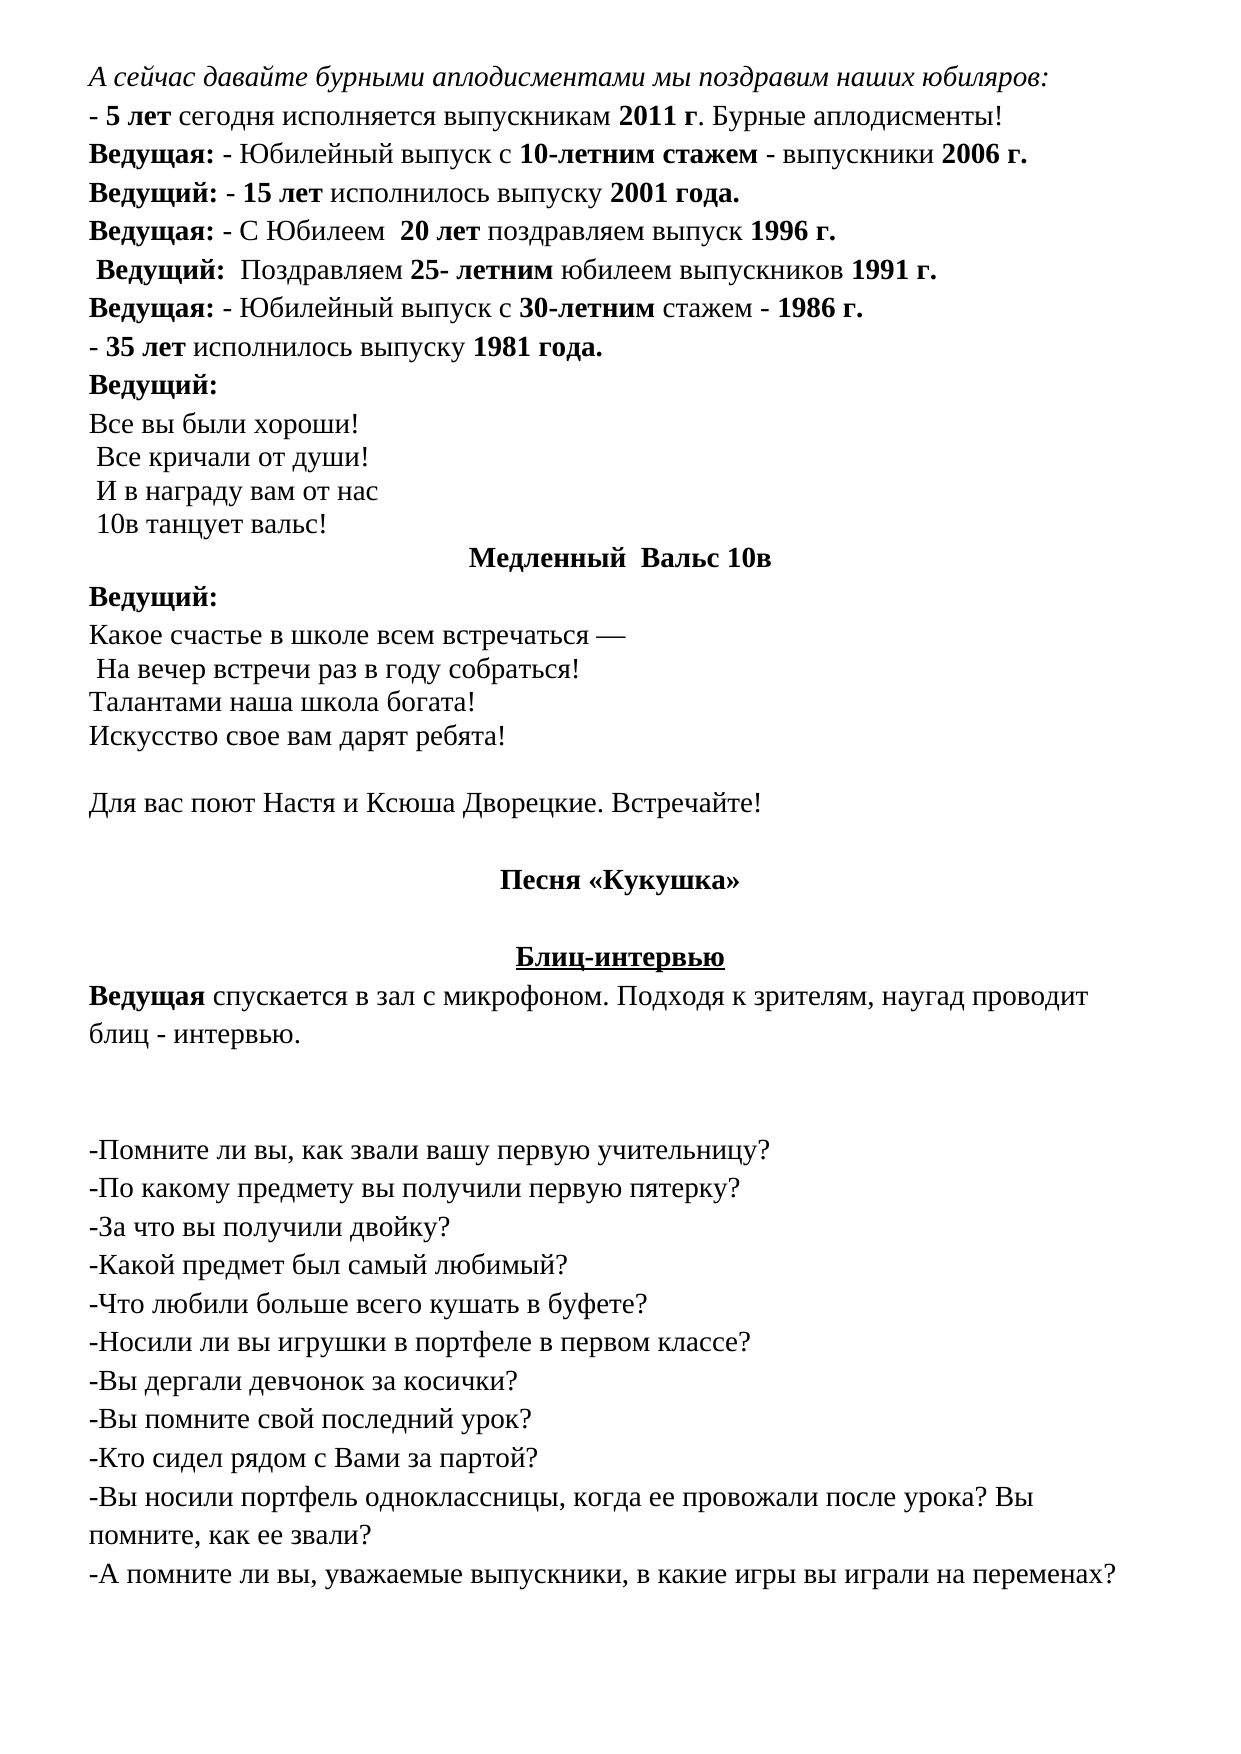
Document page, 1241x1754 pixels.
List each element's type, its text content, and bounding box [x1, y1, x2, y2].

text Искусство свое вам дарят ребята! [88, 718, 1152, 751]
text -Какой предмет был самый любимый? [88, 1247, 1152, 1281]
text -Помните ли вы, как звали вашу первую учительницу? [88, 1132, 1152, 1165]
text -Вы дергали девчонок за косички? [88, 1363, 1152, 1397]
text 10в танцует вальс! [88, 507, 1152, 540]
text Ведущий: [88, 579, 1152, 612]
text Ведущая: - Юбилейный выпуск с 30-летним стажем - 1986 г. [88, 290, 1152, 324]
text Ведущий: - 15 лет исполнилось выпуску 2001 года. [88, 175, 1152, 208]
text -Вы помните свой последний урок? [88, 1402, 1152, 1435]
text А сейчас давайте бурными аплодисментами мы поздравим наших юбиляров: [88, 59, 1152, 93]
text - 35 лет исполнилось выпуску 1981 года. [88, 329, 1152, 362]
text Песня «Кукушка» [88, 862, 1152, 896]
text -Вы носили портфель одноклассницы, когда ее провожали после урока? Вы помните, как ее звали? [88, 1479, 1152, 1551]
text - 5 лет сегодня исполняется выпускникам 2011 г. Бурные аплодисменты! [88, 98, 1152, 131]
text И в награду вам от нас [88, 473, 1152, 507]
text -По какому предмету вы получили первую пятерку? [88, 1170, 1152, 1204]
text -А помните ли вы, уважаемые выпускники, в какие игры вы играли на переменах? [88, 1556, 1152, 1589]
text -Носили ли вы игрушки в портфеле в первом классе? [88, 1324, 1152, 1358]
text -За что вы получили двойку? [88, 1209, 1152, 1242]
text Все вы были хороши! [88, 406, 1152, 439]
text На вечер встречи раз в году собраться! [88, 651, 1152, 684]
text Медленный Вальс 10в [88, 540, 1152, 574]
text -Что любили больше всего кушать в буфете? [88, 1286, 1152, 1319]
text Ведущий: Поздравляем 25- летним юбилеем выпускников 1991 г. [88, 252, 1152, 285]
text Ведущая: - С Юбилеем 20 лет поздравляем выпуск 1996 г. [88, 213, 1152, 247]
text Ведущий: [88, 367, 1152, 401]
text Какое счастье в школе всем встречаться — [88, 617, 1152, 651]
text Талантами наша школа богата! [88, 684, 1152, 718]
text -Кто сидел рядом с Вами за партой? [88, 1440, 1152, 1474]
text Ведущая: - Юбилейный выпуск с 10-летним стажем - выпускники 2006 г. [88, 136, 1152, 170]
text Блиц-интервью [88, 939, 1152, 973]
text Все кричали от души! [88, 439, 1152, 473]
text Ведущая спускается в зал с микрофоном. Подходя к зрителям, наугад проводит блиц - интервью. [88, 978, 1152, 1050]
text Для вас поют Настя и Ксюша Дворецкие. Встречайте! [88, 785, 1152, 818]
